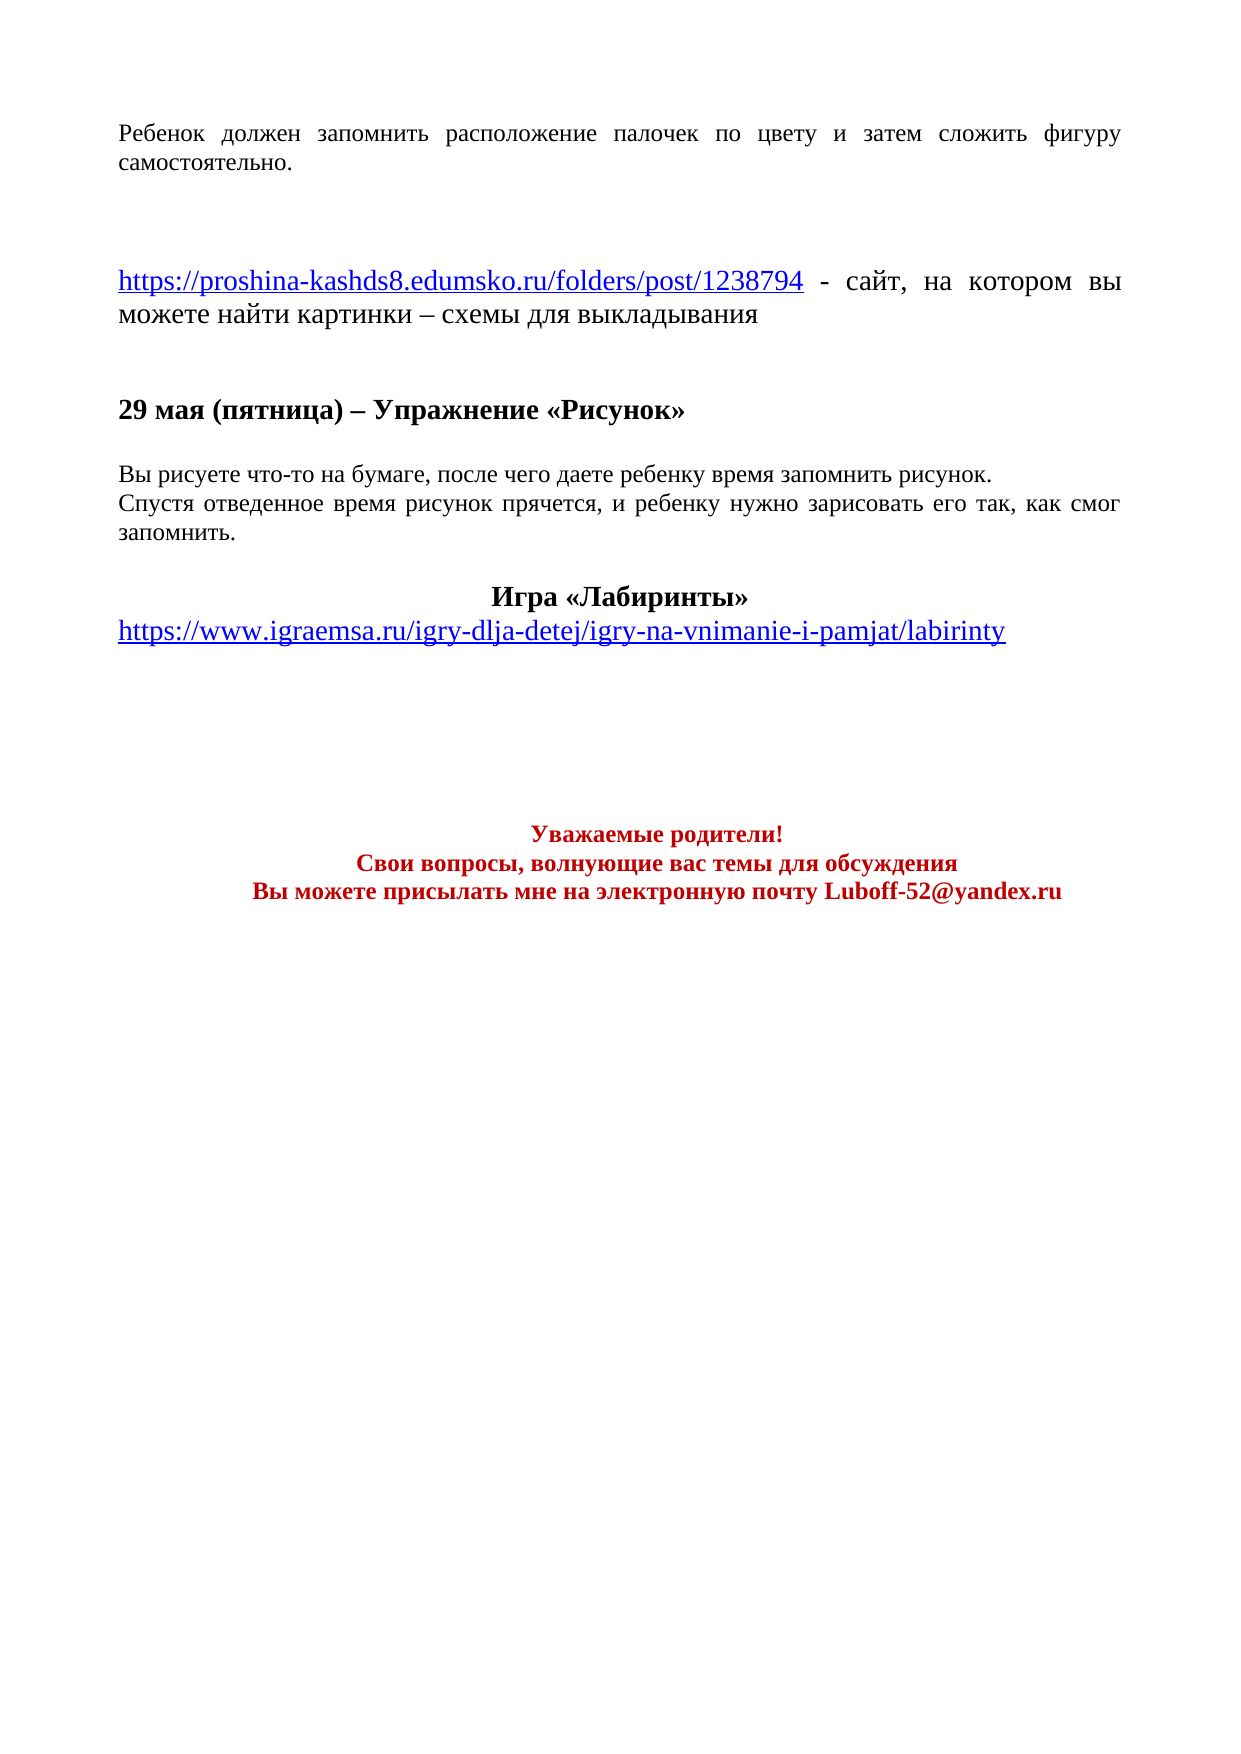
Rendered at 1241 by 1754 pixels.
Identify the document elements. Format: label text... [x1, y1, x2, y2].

subtitle Ребенок должен запомнить расположение палочек по цвету и затем сложить фигуру самостоятельно. [118, 118, 1122, 176]
text Вы можете присылать мне на электронную почту Luboff-52@yandex.ru [118, 876, 1122, 905]
text Спустя отведенное время рисунок прячется, и ребенку нужно зарисовать его так, как смог запомнить. [118, 488, 1122, 546]
text Вы рисуете что-то на бумаге, после чего даете ребенку время запомнить рисунок. [118, 459, 1122, 488]
text Свои вопросы, волнующие вас темы для обсуждения [118, 848, 1122, 876]
text Уважаемые родители! [118, 819, 1122, 848]
text https://www.igraemsa.ru/igry-dlja-detej/igry-na-vnimanie-i-pamjat/labirinty [118, 613, 1122, 646]
subtitle https://proshina-kashds8.edumsko.ru/folders/post/1238794 - сайт, на котором вы можете найти картинки – схемы для выкладывания [118, 263, 1122, 330]
text Игра «Лабиринты» [118, 579, 1122, 613]
text 29 мая (пятница) – Упражнение «Рисунок» [118, 392, 1122, 426]
